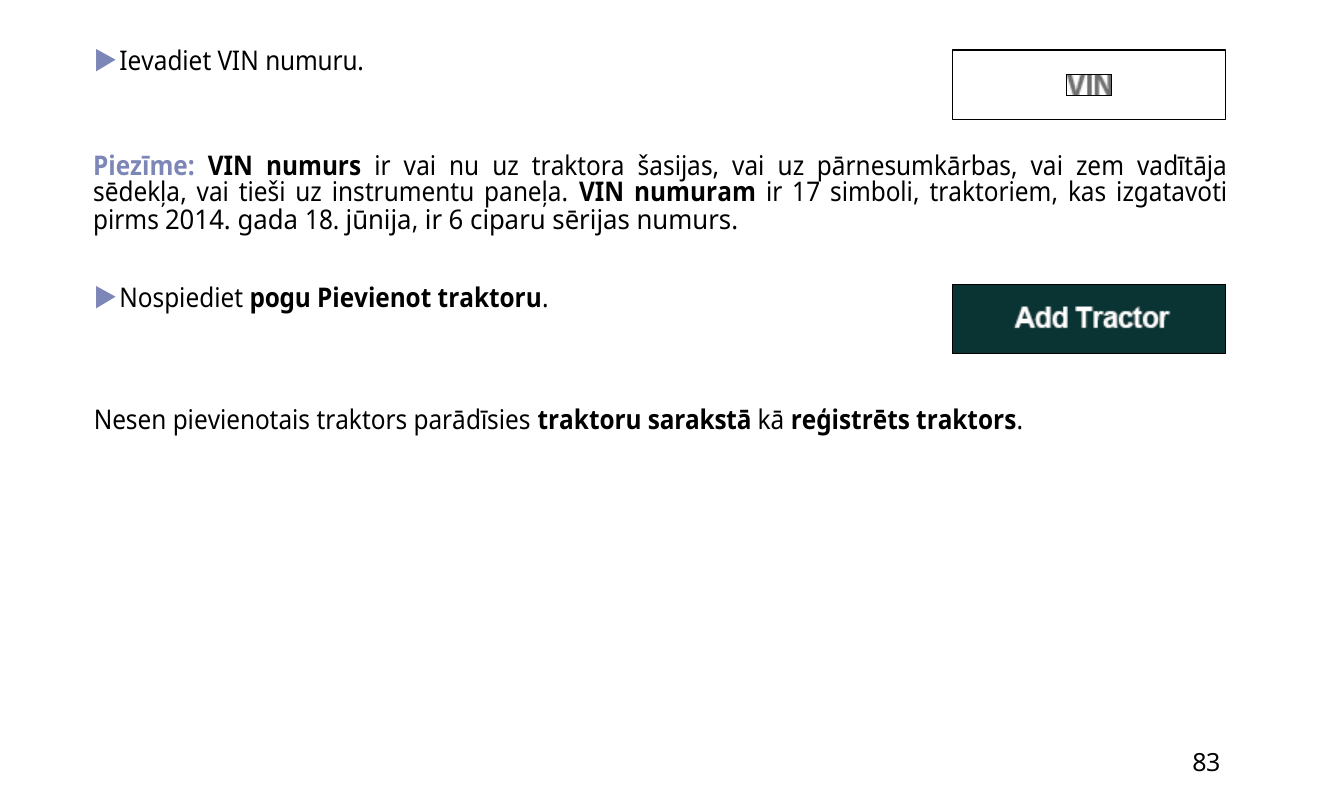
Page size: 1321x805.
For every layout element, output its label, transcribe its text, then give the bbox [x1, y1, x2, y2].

picture [953, 315, 1225, 353]
text Piezīme: VIN numurs ir vai nu uz traktora šasijas, vai uz pārnesumkārbas, vai zem vadītāja sēdekļa, vai tieši uz instrumentu paneļa. VIN numuram ir 17 simboli, traktoriem, kas izgatavoti pirms 2014. gada 18. jūnija, ir 6 ciparu sērijas numurs. [93, 153, 1228, 237]
text Nesen pievienotais traktors parādīsies traktoru sarakstā kā reģistrēts traktors. [93, 401, 1258, 437]
picture [1067, 78, 1111, 95]
list Ievadiet VIN numuru. [93, 41, 1258, 78]
list Nospiediet pogu Pievienot traktoru. [93, 278, 1258, 315]
